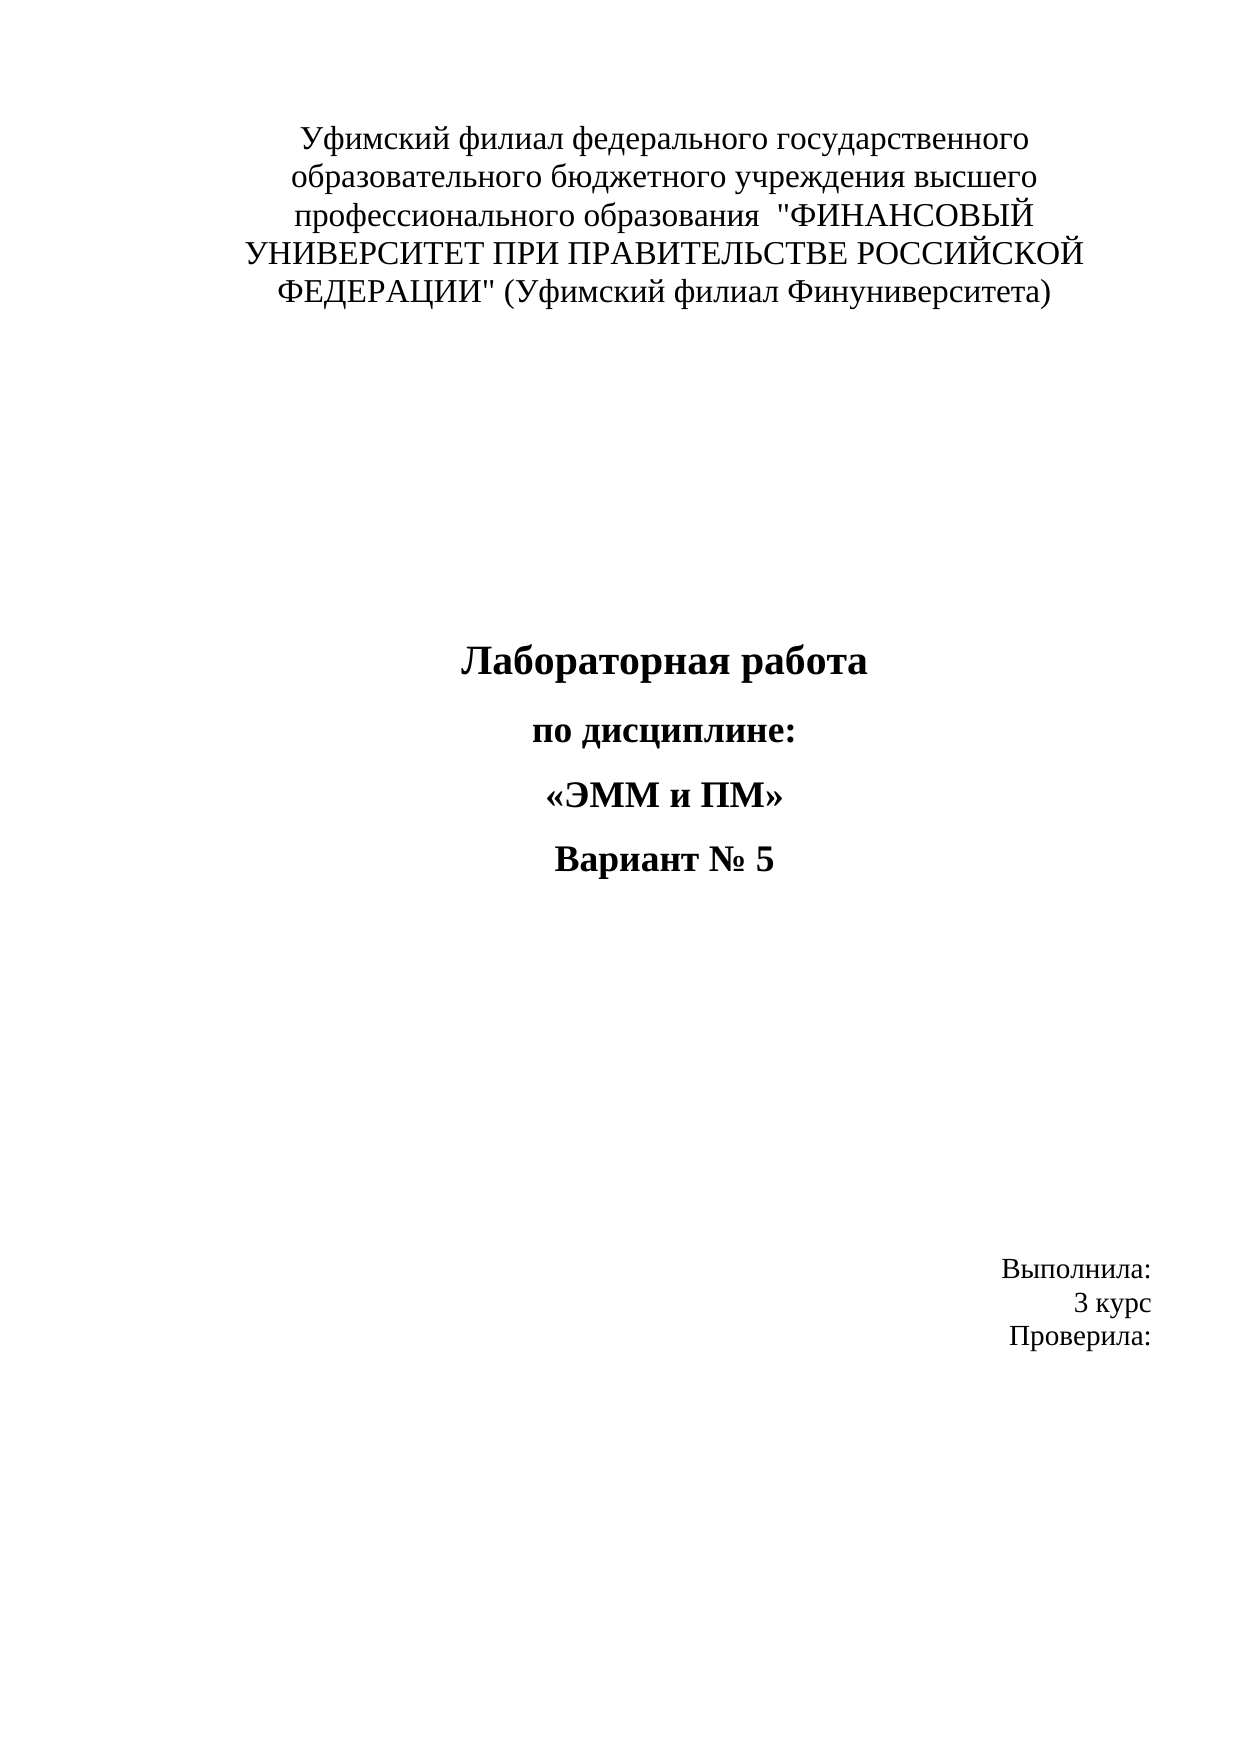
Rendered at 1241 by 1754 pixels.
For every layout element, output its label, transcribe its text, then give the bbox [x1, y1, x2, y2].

text Вариант № 5 [177, 837, 1152, 880]
text Лабораторная работа [177, 636, 1152, 683]
text по дисциплине: [177, 707, 1152, 751]
text Проверила: [177, 1318, 1152, 1352]
text «ЭММ и ПМ» [177, 772, 1152, 815]
text 3 курс [177, 1285, 1152, 1318]
text Уфимский филиал федерального государственного образовательного бюджетного учреждения высшего профессионального образования "ФИНАНСОВЫЙ УНИВЕРСИТЕТ ПРИ ПРАВИТЕЛЬСТВЕ РОССИЙСКОЙ ФЕДЕРАЦИИ" (Уфимский филиал Финуниверситета) [177, 118, 1152, 310]
text Выполнила: [177, 1251, 1152, 1285]
